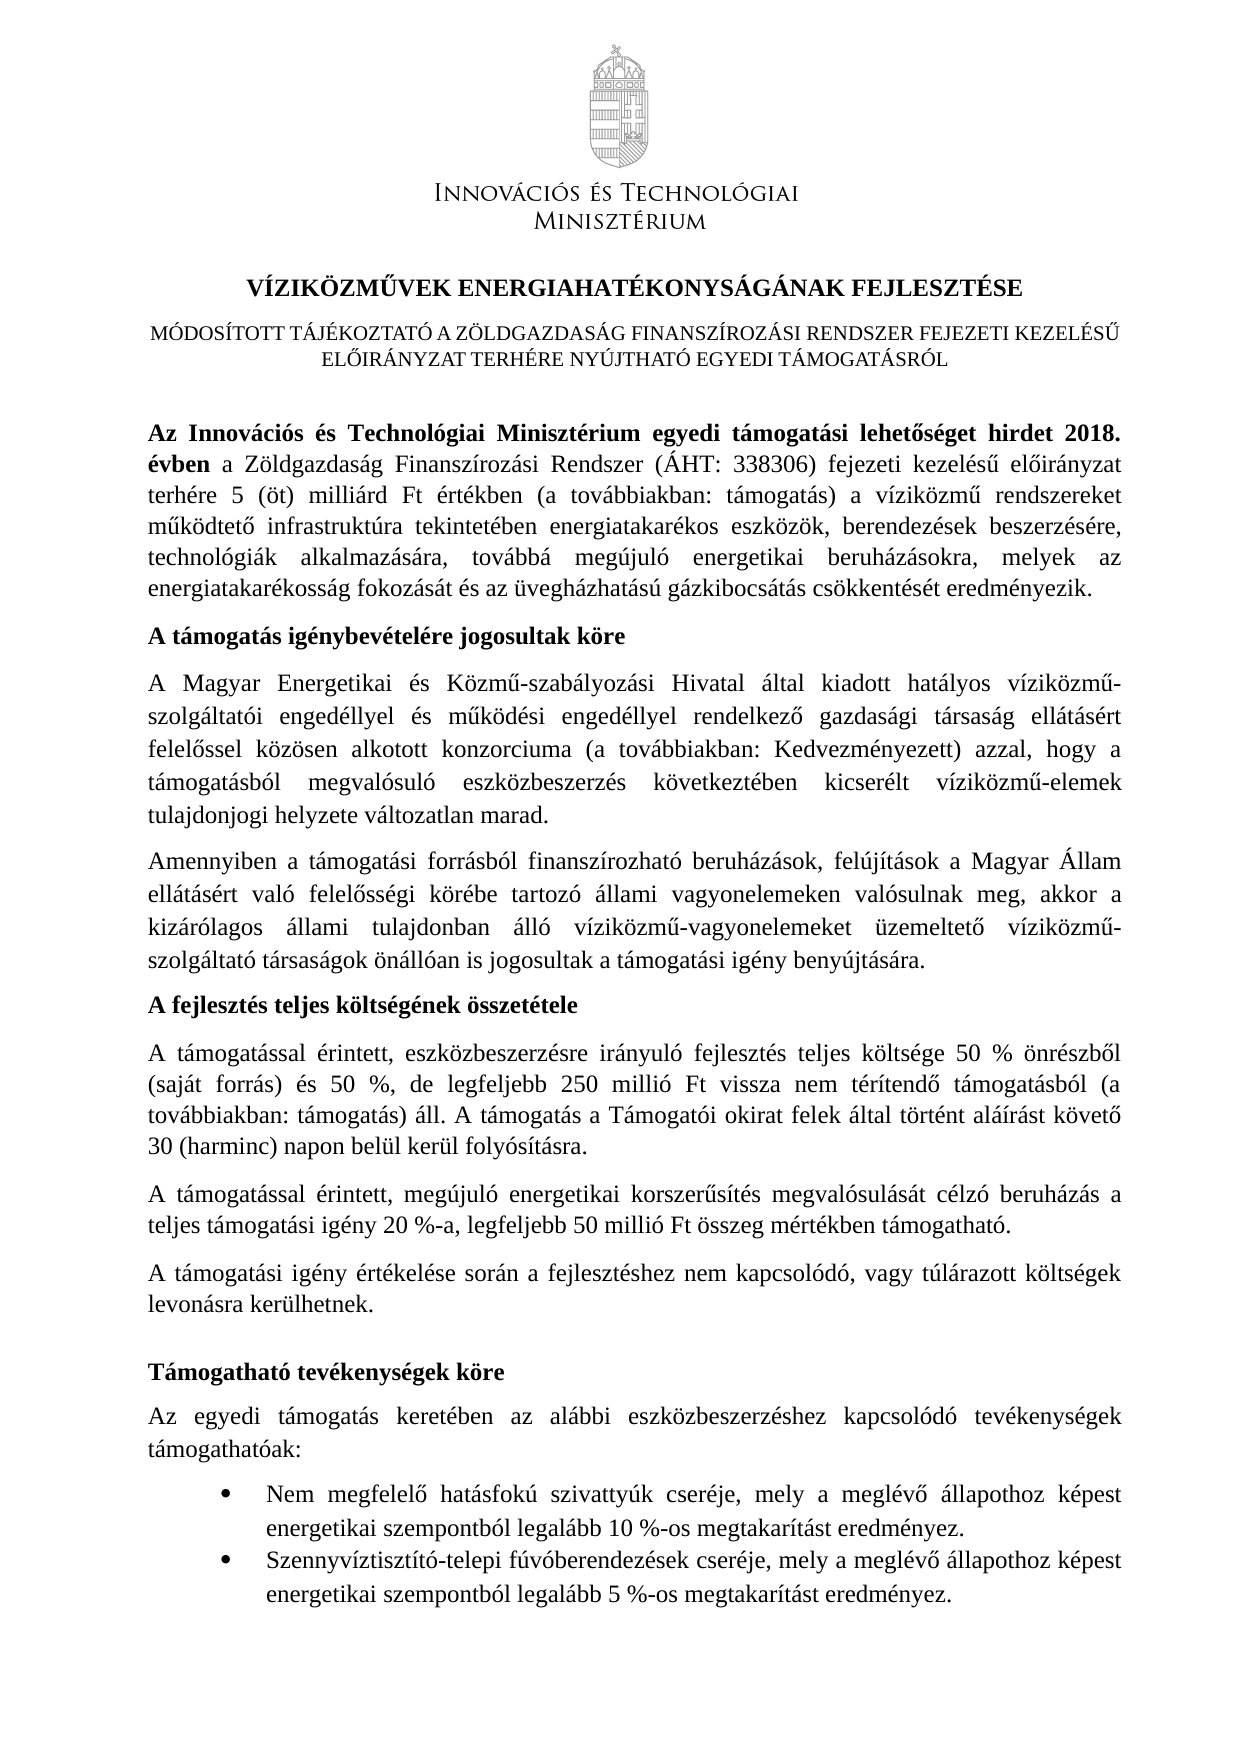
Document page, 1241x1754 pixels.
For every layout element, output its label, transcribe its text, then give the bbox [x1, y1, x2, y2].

text Az egyedi támogatás keretében az alábbi eszközbeszerzéshez kapcsolódó tevékenységek támogathatóak: [148, 1401, 1122, 1463]
text A támogatással érintett, eszközbeszerzésre irányuló fejlesztés teljes költsége 50 % önrészből (saját forrás) és 50 %, de legfeljebb 250 millió Ft vissza nem térítendő támogatásból (a továbbiakban: támogatás) áll. A támogatás a Támogatói okirat felek által történt aláírást követő 30 (harminc) napon belül kerül folyósításra. [148, 1038, 1122, 1160]
text Az Innovációs és Technológiai Minisztérium egyedi támogatási lehetőséget hirdet 2018. évben a Zöldgazdaság Finanszírozási Rendszer (ÁHT: 338306) fejezeti kezelésű előirányzat terhére 5 (öt) milliárd Ft értékben (a továbbiakban: támogatás) a víziközmű rendszereket működtető infrastruktúra tekintetében energiatakarékos eszközök, berendezések beszerzésére, technológiák alkalmazására, továbbá megújuló energetikai beruházásokra, melyek az energiatakarékosság fokozását és az üvegházhatású gázkibocsátás csökkentését eredményezik. [148, 418, 1122, 602]
picture [2, 17, 1233, 241]
text A támogatás igénybevételére jogosultak köre [148, 621, 1122, 649]
text A Magyar Energetikai és Közmű-szabályozási Hivatal által kiadott hatályos víziközmű-szolgáltatói engedéllyel és működési engedéllyel rendelkező gazdasági társaság ellátásért felelőssel közösen alkotott konzorciuma (a továbbiakban: Kedvezményezett) azzal, hogy a támogatásból megvalósuló eszközbeszerzés következtében kicserélt víziközmű-elemek tulajdonjogi helyzete változatlan marad. [148, 668, 1122, 829]
text Amennyiben a támogatási forrásból finanszírozható beruházások, felújítások a Magyar Állam ellátásért való felelősségi körébe tartozó állami vagyonelemeken valósulnak meg, akkor a kizárólagos állami tulajdonban álló víziközmű-vagyonelemeket üzemeltető víziközmű-szolgáltató társaságok önállóan is jogosultak a támogatási igény benyújtására. [148, 846, 1122, 974]
subtitle Támogatható tevékenységek köre [148, 1357, 1122, 1386]
text A fejlesztés teljes költségének összetétele [148, 991, 1122, 1019]
text A támogatással érintett, megújuló energetikai korszerűsítés megvalósulását célzó beruházás a teljes támogatási igény 20 %-a, legfeljebb 50 millió Ft összeg mértékben támogatható. [148, 1179, 1122, 1239]
list Szennyvíztisztító-telepi fúvóberendezések cseréje, mely a meglévő állapothoz képest energetikai szempontból legalább 5 %-os megtakarítást eredményez. [221, 1546, 1122, 1607]
list Nem megfelelő hatásfokú szivattyúk cseréje, mely a meglévő állapothoz képest energetikai szempontból legalább 10 %-os megtakarítást eredményez. [221, 1479, 1122, 1541]
text A támogatási igény értékelése során a fejlesztéshez nem kapcsolódó, vagy túlárazott költségek levonásra kerülhetnek. [148, 1258, 1122, 1318]
